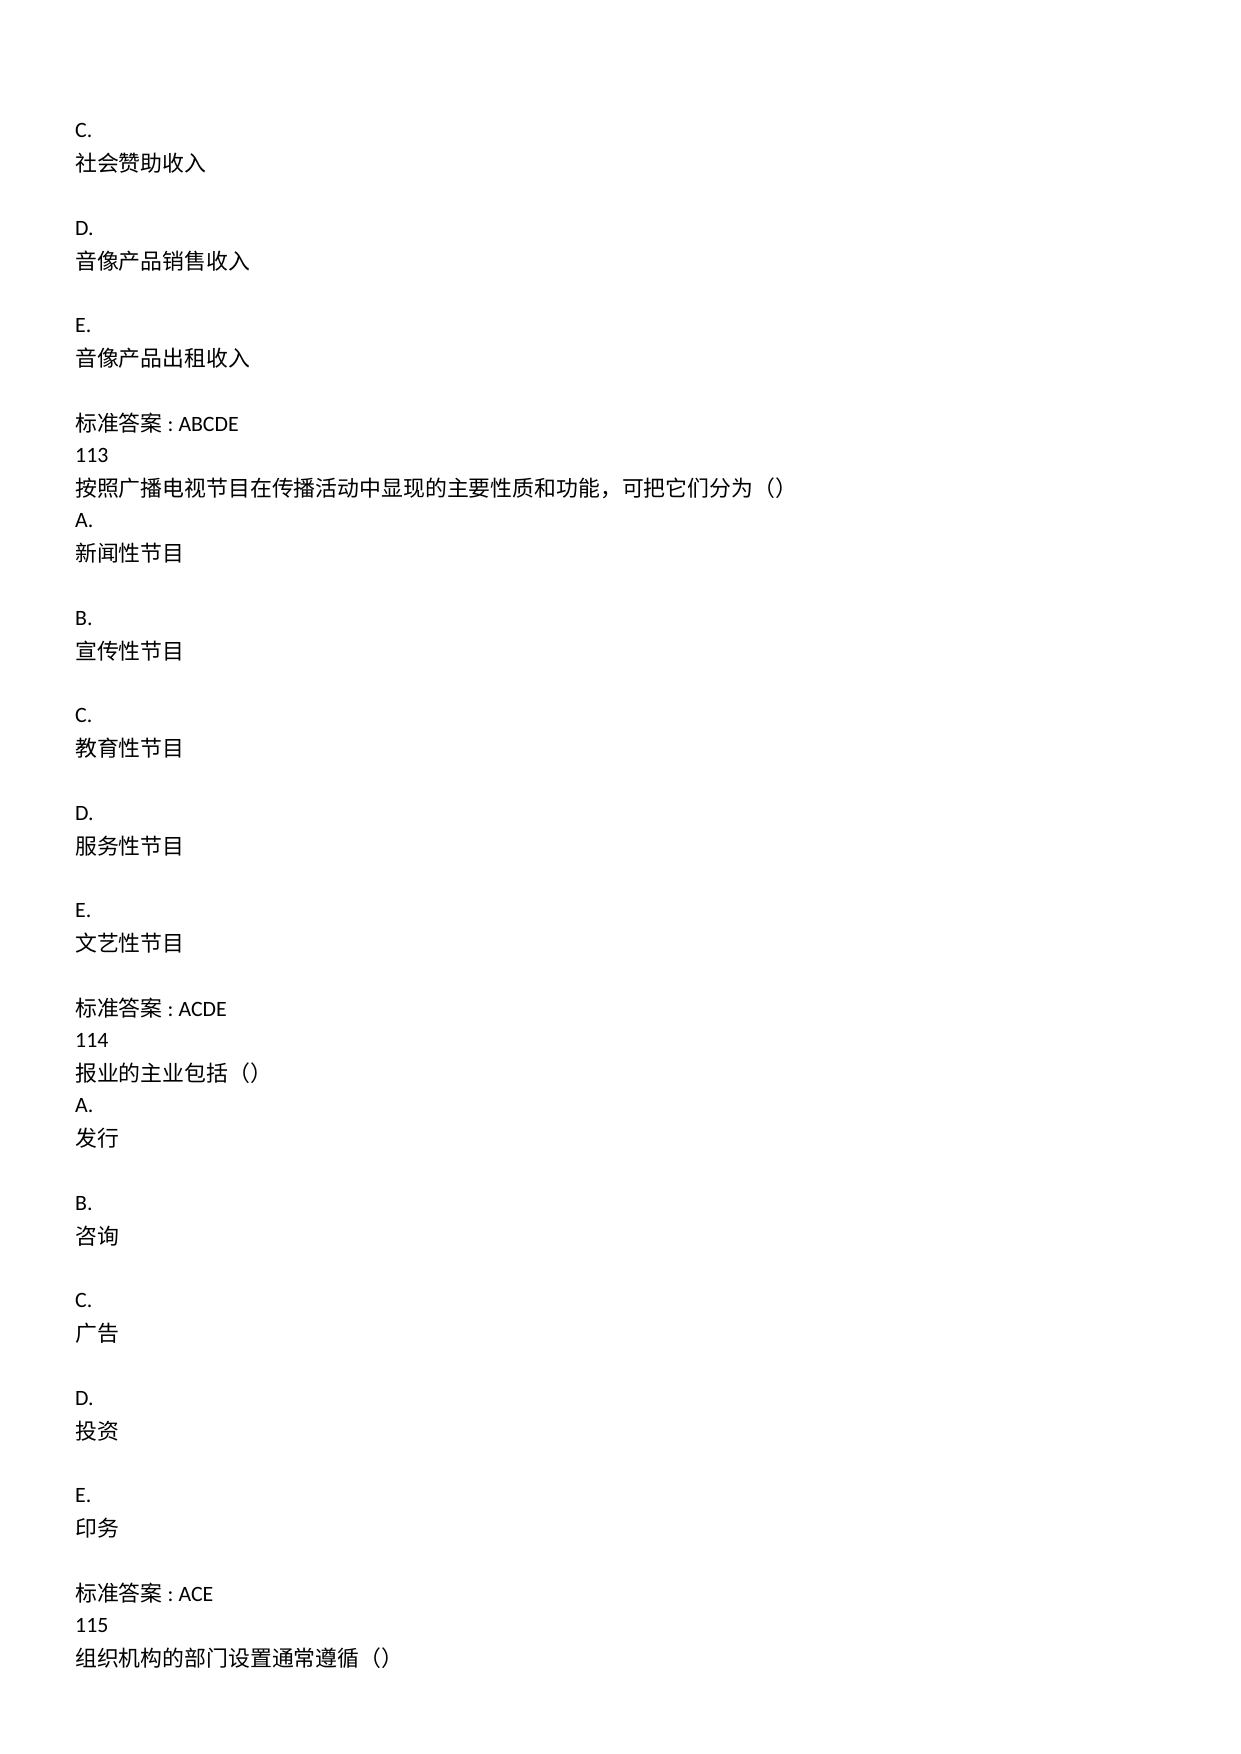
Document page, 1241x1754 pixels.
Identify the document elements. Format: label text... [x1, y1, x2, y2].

text 文艺性节目 [75, 926, 1165, 958]
text D. [75, 796, 1165, 828]
text 标准答案 : ACE [75, 1576, 1165, 1608]
text 113 [75, 438, 1165, 471]
text A. [75, 503, 1165, 536]
text 按照广播电视节目在传播活动中显现的主要性质和功能，可把它们分为（） [75, 471, 1165, 503]
text 宣传性节目 [75, 633, 1165, 666]
text 标准答案 : ABCDE [75, 406, 1165, 438]
text 标准答案 : ACDE [75, 991, 1165, 1023]
text 115 [75, 1608, 1165, 1641]
text E. [75, 1478, 1165, 1511]
text 广告 [75, 1316, 1165, 1348]
text 报业的主业包括（） [75, 1056, 1165, 1088]
text 投资 [75, 1413, 1165, 1446]
text E. [75, 893, 1165, 926]
text 教育性节目 [75, 731, 1165, 763]
text D. [75, 1381, 1165, 1413]
text C. [75, 698, 1165, 731]
text 印务 [75, 1511, 1165, 1543]
text 发行 [75, 1121, 1165, 1153]
text 音像产品销售收入 [75, 243, 1165, 276]
text B. [75, 601, 1165, 633]
text 组织机构的部门设置通常遵循（） [75, 1641, 1165, 1673]
text D. [75, 211, 1165, 243]
text E. [75, 308, 1165, 341]
text 114 [75, 1023, 1165, 1056]
text 音像产品出租收入 [75, 341, 1165, 373]
text C. [75, 1283, 1165, 1316]
text 社会赞助收入 [75, 146, 1165, 178]
text 服务性节目 [75, 828, 1165, 861]
text 新闻性节目 [75, 536, 1165, 568]
text 咨询 [75, 1218, 1165, 1251]
text A. [75, 1088, 1165, 1121]
text B. [75, 1186, 1165, 1218]
text C. [75, 113, 1165, 146]
